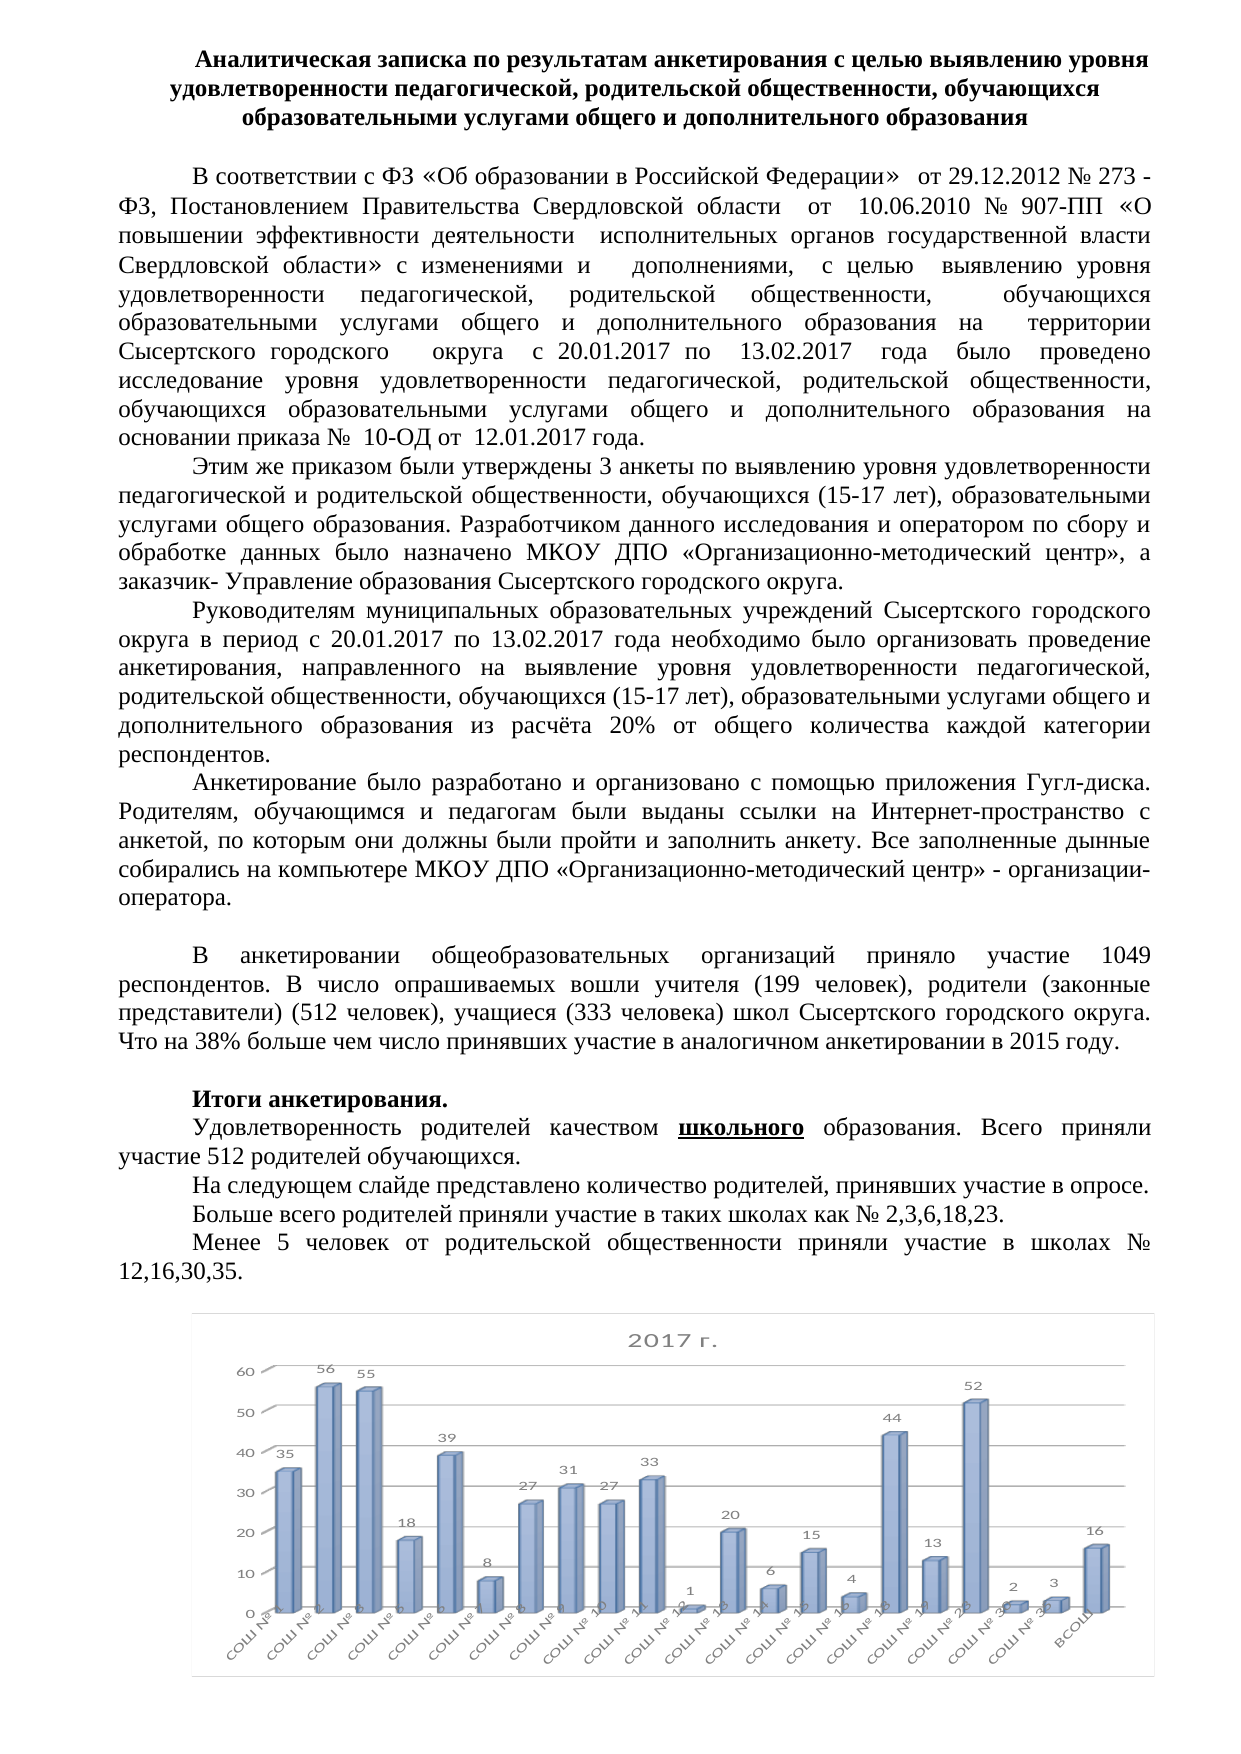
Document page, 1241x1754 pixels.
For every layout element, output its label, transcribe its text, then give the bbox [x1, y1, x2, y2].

text Менее 5 человек от родительской общественности приняли участие в школах № 12,16,30,35. [118, 1227, 1152, 1285]
text В анкетировании общеобразовательных организаций приняло участие 1049 респондентов. В число опрашиваемых вошли учителя (199 человек), родители (законные представители) (512 человек), учащиеся (333 человека) школ Сысертского городского округа. Что на 38% больше чем число принявших участие в аналогичном анкетировании в 2015 году. [118, 940, 1152, 1055]
text Итоги анкетирования. [118, 1084, 1152, 1112]
text Удовлетворенность родителей качеством школьного образования. Всего приняли участие 512 родителей обучающихся. [118, 1112, 1152, 1170]
text Этим же приказом были утверждены 3 анкеты по выявлению уровня удовлетворенности педагогической и родительской общественности, обучающихся (15-17 лет), образовательными услугами общего образования. Разработчиком данного исследования и оператором по сбору и обработке данных было назначено МКОУ ДПО «Организационно-методический центр», а заказчик- Управление образования Сысертского городского округа. [118, 451, 1152, 595]
text На следующем слайде представлено количество родителей, принявших участие в опросе. [118, 1170, 1152, 1199]
text Руководителям муниципальных образовательных учреждений Сысертского городского округа в период с 20.01.2017 по 13.02.2017 года необходимо было организовать проведение анкетирования, направленного на выявление уровня удовлетворенности педагогической, родительской общественности, обучающихся (15-17 лет), образовательными услугами общего и дополнительного образования из расчёта 20% от общего количества каждой категории респондентов. [118, 595, 1152, 767]
text Больше всего родителей приняли участие в таких школах как № 2,3,6,18,23. [118, 1199, 1152, 1227]
text В соответствии с ФЗ «Об образовании в Российской Федерации» от 29.12.2012 № 273 -ФЗ, Постановлением Правительства Свердловской области от 10.06.2010 № 907-ПП «О повышении эффективности деятельности исполнительных органов государственной власти Свердловской области» с изменениями и дополнениями, с целью выявлению уровня удовлетворенности педагогической, родительской общественности, обучающихся образовательными услугами общего и дополнительного образования на территории Сысертского городского округа с 20.01.2017 по 13.02.2017 года было проведено исследование уровня удовлетворенности педагогической, родительской общественности, обучающихся образовательными услугами общего и дополнительного образования на основании приказа № 10-ОД от 12.01.2017 года. [118, 159, 1152, 451]
text Аналитическая записка по результатам анкетирования с целью выявлению уровня удовлетворенности педагогической, родительской общественности, обучающихся образовательными услугами общего и дополнительного образования [118, 44, 1152, 131]
text Анкетирование было разработано и организовано с помощью приложения Гугл-диска. Родителям, обучающимся и педагогам были выданы ссылки на Интернет-пространство с анкетой, по которым они должны были пройти и заполнить анкету. Все заполненные дынные собирались на компьютере МКОУ ДПО «Организационно-методический центр» - организации-оператора. [118, 767, 1152, 911]
